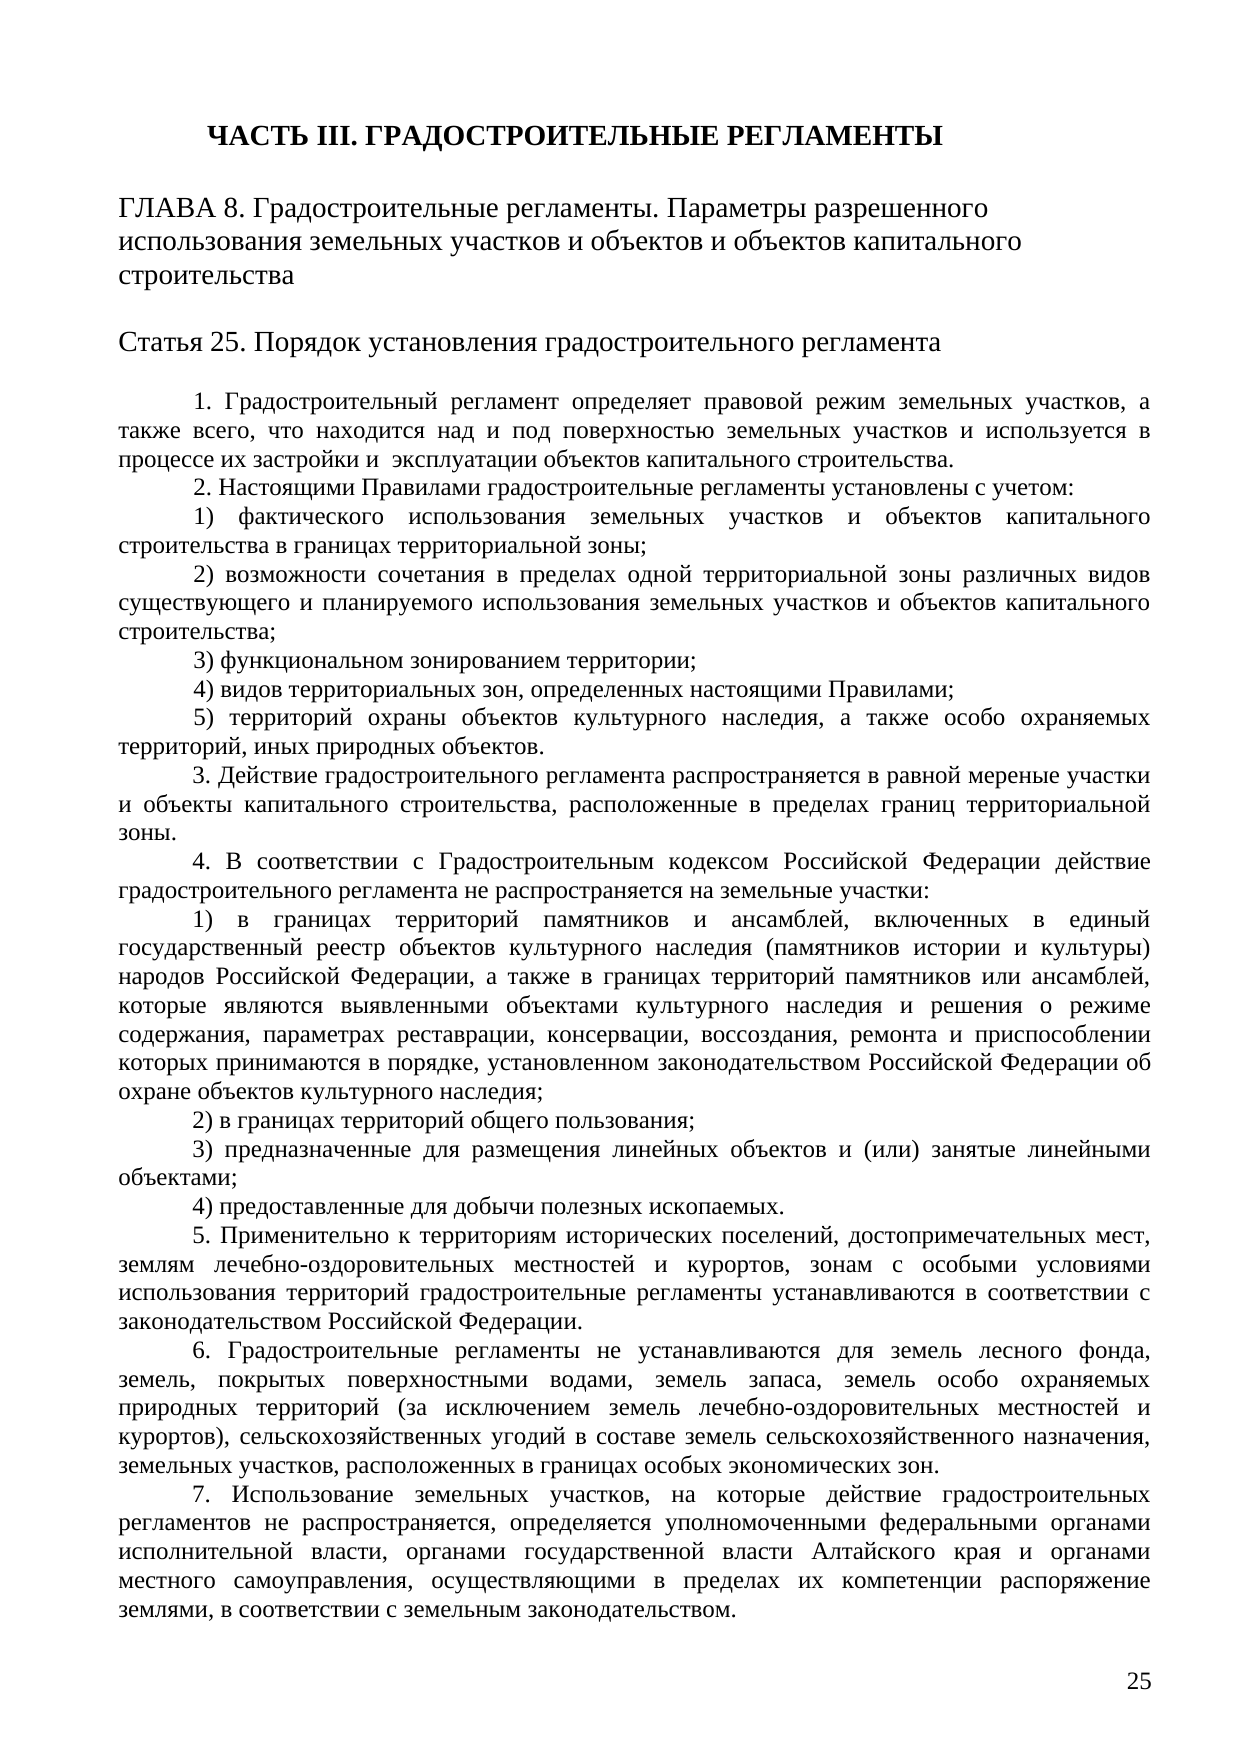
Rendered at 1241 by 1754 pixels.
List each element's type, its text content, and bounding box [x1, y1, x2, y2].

text 4) предоставленные для добычи полезных ископаемых. [118, 1191, 1152, 1220]
text 6. Градостроительные регламенты не устанавливаются для земель лесного фонда, земель, покрытых поверхностными водами, земель запаса, земель особо охраняемых природных территорий (за исключением земель лечебно-оздоровительных местностей и курортов), сельскохозяйственных угодий в составе земель сельскохозяйственного назначения, земельных участков, расположенных в границах особых экономических зон. [118, 1335, 1152, 1479]
text 4. В соответствии с Градостроительным кодексом Российской Федерации действие градостроительного регламента не распространяется на земельные участки: [118, 846, 1152, 904]
text 1) в границах территорий памятников и ансамблей, включенных в единый государственный реестр объектов культурного наследия (памятников истории и культуры) народов Российской Федерации, а также в границах территорий памятников или ансамблей, которые являются выявленными объектами культурного наследия и решения о режиме содержания, параметрах реставрации, консервации, воссоздания, ремонта и приспособлении которых принимаются в порядке, установленном законодательством Российской Федерации об охране объектов культурного наследия; [118, 904, 1152, 1105]
text Статья 25. Порядок установления градостроительного регламента [118, 324, 1152, 357]
text 3) функциональном зонированием территории; [118, 645, 1152, 674]
text 5. Применительно к территориям исторических поселений, достопримечательных мест, землям лечебно-оздоровительных местностей и курортов, зонам с особыми условиями использования территорий градостроительные регламенты устанавливаются в соответствии с законодательством Российской Федерации. [118, 1220, 1152, 1335]
text 1. Градостроительный регламент определяет правовой режим земельных участков, а также всего, что находится над и под поверхностью земельных участков и используется в процессе их застройки и эксплуатации объектов капитального строительства. [118, 386, 1152, 472]
text 3) предназначенные для размещения линейных объектов и (или) занятые линейными объектами; [118, 1134, 1152, 1191]
text 7. Использование земельных участков, на которые действие градостроительных регламентов не распространяется, определяется уполномоченными федеральными органами исполнительной власти, органами государственной власти Алтайского края и органами местного самоуправления, осуществляющими в пределах их компетенции распоряжение землями, в соответствии с земельным законодательством. [118, 1479, 1152, 1622]
text 4) видов территориальных зон, определенных настоящими Правилами; [118, 674, 1152, 702]
text 1) фактического использования земельных участков и объектов капитального строительства в границах территориальной зоны; [118, 501, 1152, 559]
text 2) в границах территорий общего пользования; [118, 1105, 1152, 1134]
text 3. Действие градостроительного регламента распространяется в равной мереные участки и объекты капитального строительства, расположенные в пределах границ территориальной зоны. [118, 760, 1152, 846]
text 5) территорий охраны объектов культурного наследия, а также особо охраняемых территорий, иных природных объектов. [118, 702, 1152, 760]
text 2. Настоящими Правилами градостроительные регламенты установлены с учетом: [118, 472, 1152, 501]
text 2) возможности сочетания в пределах одной территориальной зоны различных видов существующего и планируемого использования земельных участков и объектов капитального строительства; [118, 559, 1152, 645]
text ГЛАВА 8. Градостроительные регламенты. Параметры разрешенного использования земельных участков и объектов и объектов капитального строительства [118, 190, 1152, 290]
text ЧАСТЬ III. Градостроительные регламенты [118, 118, 1152, 152]
